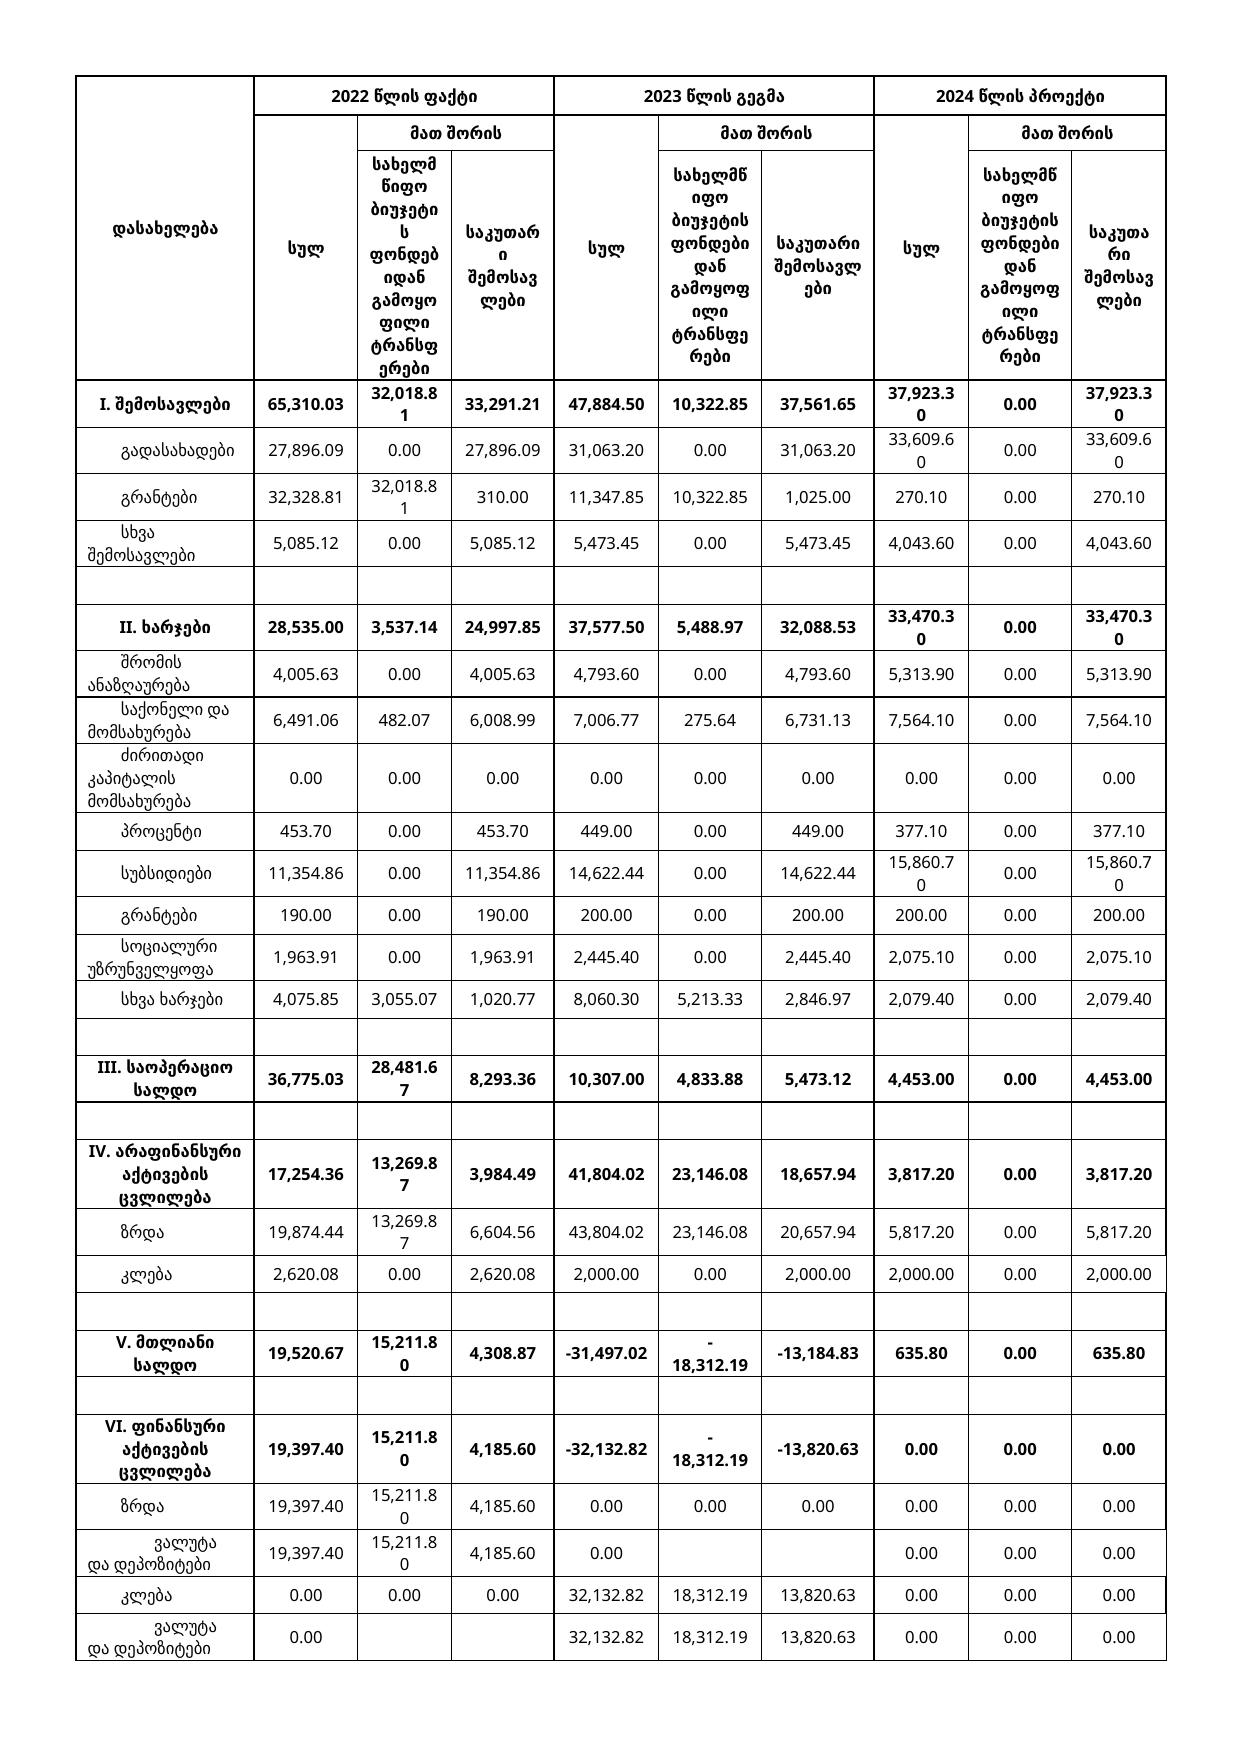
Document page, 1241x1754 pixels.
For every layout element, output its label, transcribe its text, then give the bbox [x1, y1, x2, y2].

table_cell 449.00 [555, 813, 658, 849]
table_cell -13,184.83 [762, 1331, 873, 1376]
table_cell 11,354.86 [452, 851, 553, 896]
table_cell 1,963.91 [452, 935, 553, 980]
table_cell 20,657.94 [762, 1209, 873, 1254]
table_cell [358, 567, 451, 603]
table_cell 0.00 [969, 1140, 1071, 1208]
table_cell 0.00 [1072, 1614, 1166, 1659]
table_cell VI. ფინანსური აქტივების ცვლილება [77, 1415, 253, 1483]
table_cell 13,269.87 [358, 1209, 451, 1254]
table_cell 3,817.20 [1072, 1140, 1165, 1208]
table_cell 5,473.45 [555, 521, 658, 566]
table_cell 2,620.08 [452, 1256, 553, 1292]
table_cell [1072, 1293, 1165, 1329]
table_cell [659, 1377, 761, 1413]
table_cell [762, 567, 873, 603]
table_cell [358, 1019, 451, 1055]
table_cell 2,000.00 [875, 1256, 968, 1292]
table_cell 4,453.00 [875, 1056, 968, 1101]
table_cell 0.00 [255, 1577, 357, 1613]
table_cell 3,984.49 [452, 1140, 553, 1208]
table_cell 32,132.82 [555, 1614, 658, 1659]
table_cell 0.00 [969, 1056, 1071, 1101]
table_cell 23,146.08 [659, 1140, 761, 1208]
table_cell [1072, 567, 1165, 603]
table_cell 0.00 [875, 1530, 968, 1576]
table_cell 10,322.85 [659, 474, 761, 519]
table_cell სულ [555, 116, 658, 379]
table_cell 10,322.85 [659, 381, 761, 427]
table_cell 5,488.97 [659, 605, 761, 650]
table_cell I. შემოსავლები [77, 381, 253, 427]
table_cell 10,307.00 [555, 1056, 658, 1101]
table_cell 0.00 [659, 428, 761, 473]
table_cell 4,075.85 [255, 981, 357, 1017]
table_cell 31,063.20 [555, 428, 658, 473]
table_cell 0.00 [1072, 1530, 1166, 1576]
table_cell კლება [77, 1256, 253, 1292]
table_cell სულ [255, 116, 357, 379]
table_cell 19,397.40 [255, 1484, 357, 1529]
table_cell [659, 1103, 761, 1139]
table_cell 2,445.40 [555, 935, 658, 980]
table_cell 15,860.70 [1072, 851, 1165, 896]
table_cell 6,604.56 [452, 1209, 553, 1254]
table_cell 6,491.06 [255, 698, 357, 743]
table_cell 33,470.30 [1072, 605, 1165, 650]
table_cell 0.00 [969, 605, 1071, 650]
table_cell 0.00 [358, 651, 451, 696]
table_cell 5,473.45 [762, 521, 873, 566]
table_cell საკუთარი შემოსავლები [762, 151, 873, 379]
table_cell [875, 567, 968, 603]
table_cell 15,211.80 [358, 1484, 451, 1529]
table_cell გადასახადები [77, 428, 253, 473]
table_cell 635.80 [875, 1331, 968, 1376]
table_cell 5,817.20 [1072, 1209, 1165, 1254]
table_cell [452, 1103, 553, 1139]
table_cell 65,310.03 [255, 381, 357, 427]
table_cell 0.00 [875, 1614, 968, 1659]
table_cell [452, 1614, 553, 1659]
table_cell 0.00 [1072, 744, 1165, 812]
table_cell სახელმწიფო ბიუჯეტის ფონდებიდან გამოყოფილი ტრანსფერები [358, 151, 451, 379]
table_cell 0.00 [358, 1256, 451, 1292]
table_cell 270.10 [875, 474, 968, 519]
table_cell [875, 1103, 968, 1139]
table_cell 37,923.30 [875, 381, 968, 427]
table_cell 0.00 [452, 744, 553, 812]
table_cell 14,622.44 [555, 851, 658, 896]
table_cell 0.00 [659, 1256, 761, 1292]
table_cell 2,445.40 [762, 935, 873, 980]
table_cell [969, 1103, 1071, 1139]
table_cell 0.00 [875, 1415, 968, 1483]
table_cell 32,018.81 [358, 381, 451, 427]
table_cell 11,347.85 [555, 474, 658, 519]
table_cell 4,833.88 [659, 1056, 761, 1101]
table_cell 19,397.40 [255, 1530, 357, 1576]
table_cell [969, 1019, 1071, 1055]
table_cell 190.00 [255, 897, 357, 933]
table_cell [762, 1103, 873, 1139]
table_cell III. საოპერაციო სალდო [77, 1056, 253, 1101]
table_cell [452, 567, 553, 603]
table_cell 41,804.02 [555, 1140, 658, 1208]
table_cell 2,079.40 [875, 981, 968, 1017]
table_cell 18,312.19 [659, 1577, 761, 1613]
table_cell 27,896.09 [452, 428, 553, 473]
table_cell 0.00 [969, 1577, 1071, 1613]
table_cell 8,060.30 [555, 981, 658, 1017]
table_cell 13,269.87 [358, 1140, 451, 1208]
table_cell 200.00 [762, 897, 873, 933]
table_cell [358, 1103, 451, 1139]
table_cell გრანტები [77, 474, 253, 519]
table_cell 32,328.81 [255, 474, 357, 519]
table_cell 47,884.50 [555, 381, 658, 427]
table_cell 0.00 [969, 744, 1071, 812]
table_cell 18,657.94 [762, 1140, 873, 1208]
table_cell 3,055.07 [358, 981, 451, 1017]
table_cell 377.10 [875, 813, 968, 849]
table_cell 5,473.12 [762, 1056, 873, 1101]
table_cell [255, 567, 357, 603]
table_cell სოციალური უზრუნველყოფა [77, 935, 253, 980]
table_cell საკუთარი შემოსავლები [452, 151, 553, 379]
table_cell 0.00 [969, 935, 1071, 980]
table_cell 0.00 [659, 651, 761, 696]
table_cell [762, 1377, 873, 1413]
table_cell -32,132.82 [555, 1415, 658, 1483]
table_cell 8,293.36 [452, 1056, 553, 1101]
table_cell [77, 1019, 253, 1055]
table_cell 2,079.40 [1072, 981, 1165, 1017]
table_cell 4,793.60 [555, 651, 658, 696]
table_cell [555, 1019, 658, 1055]
table_cell 190.00 [452, 897, 553, 933]
table_cell 0.00 [969, 897, 1071, 933]
table_cell 0.00 [969, 521, 1071, 566]
table_cell სახელმწიფო ბიუჯეტის ფონდებიდან გამოყოფილი ტრანსფერები [969, 151, 1071, 379]
table_cell 0.00 [555, 1484, 658, 1529]
table_cell 0.00 [659, 813, 761, 849]
table_cell 0.00 [969, 698, 1071, 743]
table_cell 0.00 [969, 381, 1071, 427]
table_cell პროცენტი [77, 813, 253, 849]
table_cell V. მთლიანი სალდო [77, 1331, 253, 1376]
table_cell 5,817.20 [875, 1209, 968, 1254]
table_cell ძირითადი კაპიტალის მომსახურება [77, 744, 253, 812]
table_cell კლება [77, 1577, 253, 1613]
table_cell 0.00 [1072, 1415, 1165, 1483]
table_cell 0.00 [1072, 1484, 1165, 1529]
table_cell [762, 1293, 873, 1329]
table_cell [875, 1019, 968, 1055]
table_cell 5,213.33 [659, 981, 761, 1017]
table_cell 0.00 [875, 1577, 968, 1613]
table_cell 31,063.20 [762, 428, 873, 473]
table_cell [555, 1103, 658, 1139]
table_cell გრანტები [77, 897, 253, 933]
table_cell [875, 1377, 968, 1413]
table_cell [762, 1530, 873, 1576]
table_cell 37,923.30 [1072, 381, 1165, 427]
table_cell [659, 1530, 761, 1576]
table_cell 33,291.21 [452, 381, 553, 427]
table_cell 0.00 [969, 1209, 1071, 1254]
table_cell 0.00 [358, 935, 451, 980]
table_cell 0.00 [762, 1484, 873, 1529]
table_cell 1,025.00 [762, 474, 873, 519]
table_cell 482.07 [358, 698, 451, 743]
table_cell 2,000.00 [762, 1256, 873, 1292]
table_cell 27,896.09 [255, 428, 357, 473]
table_cell 200.00 [875, 897, 968, 933]
table_cell IV. არაფინანსური აქტივების ცვლილება [77, 1140, 253, 1208]
table_cell 0.00 [659, 521, 761, 566]
table_cell 0.00 [452, 1577, 553, 1613]
table_cell 0.00 [555, 744, 658, 812]
table_cell 270.10 [1072, 474, 1165, 519]
table_cell 0.00 [875, 1484, 968, 1529]
table_cell [969, 567, 1071, 603]
table_cell 11,354.86 [255, 851, 357, 896]
table_cell 3,817.20 [875, 1140, 968, 1208]
table_cell 43,804.02 [555, 1209, 658, 1254]
table_cell [1072, 1377, 1165, 1413]
table_cell 32,088.53 [762, 605, 873, 650]
table_cell 4,793.60 [762, 651, 873, 696]
table_cell 17,254.36 [255, 1140, 357, 1208]
table_cell -13,820.63 [762, 1415, 873, 1483]
table_cell [255, 1293, 357, 1329]
table_cell 4,185.60 [452, 1530, 553, 1576]
table_header დასახელება [77, 77, 253, 379]
table_cell 200.00 [555, 897, 658, 933]
table_cell 0.00 [255, 744, 357, 812]
table_cell [77, 1293, 253, 1329]
table_cell 37,561.65 [762, 381, 873, 427]
table_cell მათ შორის [659, 116, 873, 150]
table_cell 6,008.99 [452, 698, 553, 743]
table_cell 0.00 [358, 1577, 451, 1613]
table_cell 33,609.60 [1072, 428, 1165, 473]
table_cell [969, 1293, 1071, 1329]
table_cell 4,308.87 [452, 1331, 553, 1376]
table_cell 4,185.60 [452, 1484, 553, 1529]
table_cell მათ შორის [969, 116, 1165, 150]
table_cell 453.70 [255, 813, 357, 849]
table_cell 0.00 [969, 474, 1071, 519]
table_cell [555, 567, 658, 603]
table_cell 3,537.14 [358, 605, 451, 650]
table_cell 32,132.82 [555, 1577, 658, 1613]
table_cell [659, 567, 761, 603]
table_cell -31,497.02 [555, 1331, 658, 1376]
table_cell 7,564.10 [1072, 698, 1165, 743]
table_cell 275.64 [659, 698, 761, 743]
table_cell [255, 1019, 357, 1055]
table_cell ზრდა [77, 1209, 253, 1254]
table_cell საქონელი და მომსახურება [77, 698, 253, 743]
table_cell 0.00 [659, 935, 761, 980]
table_cell 5,313.90 [1072, 651, 1165, 696]
table_cell სუბსიდიები [77, 851, 253, 896]
table_cell [77, 1377, 253, 1413]
table_cell 449.00 [762, 813, 873, 849]
table_cell 4,005.63 [255, 651, 357, 696]
table_cell 0.00 [358, 813, 451, 849]
table_cell 1,963.91 [255, 935, 357, 980]
table_cell 37,577.50 [555, 605, 658, 650]
table_cell 200.00 [1072, 897, 1165, 933]
table_cell 15,860.70 [875, 851, 968, 896]
table_cell [659, 1293, 761, 1329]
table_cell სხვა შემოსავლები [77, 521, 253, 566]
table_cell 4,043.60 [1072, 521, 1165, 566]
table_cell 0.00 [762, 744, 873, 812]
table_cell 0.00 [969, 428, 1071, 473]
table_cell 14,622.44 [762, 851, 873, 896]
table_cell 0.00 [659, 1484, 761, 1529]
table_cell [1072, 1103, 1165, 1139]
table_cell 13,820.63 [762, 1577, 873, 1613]
table_cell 0.00 [969, 813, 1071, 849]
table_cell 6,731.13 [762, 698, 873, 743]
table_cell [452, 1019, 553, 1055]
table_cell 0.00 [358, 521, 451, 566]
table_cell 0.00 [358, 851, 451, 896]
table_cell 0.00 [358, 897, 451, 933]
table_cell 19,397.40 [255, 1415, 357, 1483]
table_cell 4,005.63 [452, 651, 553, 696]
table_cell -18,312.19 [659, 1415, 761, 1483]
table_cell [555, 1293, 658, 1329]
table_cell 0.00 [969, 1530, 1071, 1576]
table_cell [255, 1377, 357, 1413]
table_cell [1072, 1019, 1165, 1055]
table_cell 28,481.67 [358, 1056, 451, 1101]
table_cell [452, 1293, 553, 1329]
table_cell 0.00 [1072, 1577, 1165, 1613]
table_cell 0.00 [555, 1530, 658, 1576]
table_header 2023 წლის გეგმა [555, 77, 873, 114]
table_cell 5,085.12 [255, 521, 357, 566]
table_cell [452, 1377, 553, 1413]
table_cell 0.00 [969, 1484, 1071, 1529]
table_cell [659, 1019, 761, 1055]
table_cell 2,000.00 [555, 1256, 658, 1292]
table_cell საკუთარი შემოსავლები [1072, 151, 1165, 379]
table_cell 7,006.77 [555, 698, 658, 743]
table_cell [358, 1614, 451, 1659]
table_cell 5,085.12 [452, 521, 553, 566]
table_cell 2,075.10 [1072, 935, 1165, 980]
table_cell [762, 1019, 873, 1055]
table_cell 2,000.00 [1072, 1256, 1166, 1292]
table_cell 0.00 [358, 744, 451, 812]
table_cell მათ შორის [358, 116, 553, 150]
table_cell 24,997.85 [452, 605, 553, 650]
table_cell [358, 1377, 451, 1413]
table_cell ზრდა [77, 1484, 253, 1529]
table_cell 2,075.10 [875, 935, 968, 980]
table_cell [358, 1293, 451, 1329]
table_cell სახელმწიფო ბიუჯეტის ფონდებიდან გამოყოფილი ტრანსფერები [659, 151, 761, 379]
table_cell 310.00 [452, 474, 553, 519]
table_cell 0.00 [875, 744, 968, 812]
table_cell 28,535.00 [255, 605, 357, 650]
table_cell 0.00 [659, 744, 761, 812]
table_cell 23,146.08 [659, 1209, 761, 1254]
table_cell 13,820.63 [762, 1614, 873, 1659]
table_cell 15,211.80 [358, 1331, 451, 1376]
table_cell სულ [875, 116, 968, 379]
table_cell 5,313.90 [875, 651, 968, 696]
table_cell II. ხარჯები [77, 605, 253, 650]
table_cell 4,043.60 [875, 521, 968, 566]
table_cell [77, 1103, 253, 1139]
table_cell 0.00 [969, 1256, 1071, 1292]
table_cell 33,609.60 [875, 428, 968, 473]
table_cell 0.00 [969, 1331, 1071, 1376]
table_cell ვალუტა და დეპოზიტები [77, 1530, 253, 1576]
table_header 2022 წლის ფაქტი [255, 77, 553, 114]
table_cell 15,211.80 [358, 1415, 451, 1483]
table_cell 4,185.60 [452, 1415, 553, 1483]
table_cell ვალუტა და დეპოზიტები [77, 1614, 253, 1659]
table_cell 0.00 [969, 651, 1071, 696]
table_cell 0.00 [969, 851, 1071, 896]
table_cell 19,520.67 [255, 1331, 357, 1376]
table_cell სხვა ხარჯები [77, 981, 253, 1017]
table_cell [77, 567, 253, 603]
table_cell 2,620.08 [255, 1256, 357, 1292]
table_cell შრომის ანაზღაურება [77, 651, 253, 696]
table_cell 0.00 [358, 428, 451, 473]
table_cell 2,846.97 [762, 981, 873, 1017]
table_cell 36,775.03 [255, 1056, 357, 1101]
table_cell 19,874.44 [255, 1209, 357, 1254]
table_cell 635.80 [1072, 1331, 1165, 1376]
table_cell 15,211.80 [358, 1530, 451, 1576]
table_cell 33,470.30 [875, 605, 968, 650]
table_cell 7,564.10 [875, 698, 968, 743]
table_cell 32,018.81 [358, 474, 451, 519]
table_cell 0.00 [969, 1614, 1071, 1659]
table_header 2024 წლის პროექტი [875, 77, 1165, 114]
table_cell 0.00 [969, 1415, 1071, 1483]
table_cell [555, 1377, 658, 1413]
table_cell 1,020.77 [452, 981, 553, 1017]
table_cell 0.00 [255, 1614, 357, 1659]
table_cell [969, 1377, 1071, 1413]
table_cell 0.00 [659, 851, 761, 896]
table_cell 453.70 [452, 813, 553, 849]
table_cell -18,312.19 [659, 1331, 761, 1376]
table_cell [875, 1293, 968, 1329]
table_cell [255, 1103, 357, 1139]
table_cell 377.10 [1072, 813, 1165, 849]
table_cell 0.00 [659, 897, 761, 933]
table_cell 4,453.00 [1072, 1056, 1165, 1101]
table_cell 0.00 [969, 981, 1071, 1017]
table_cell 18,312.19 [659, 1614, 761, 1659]
